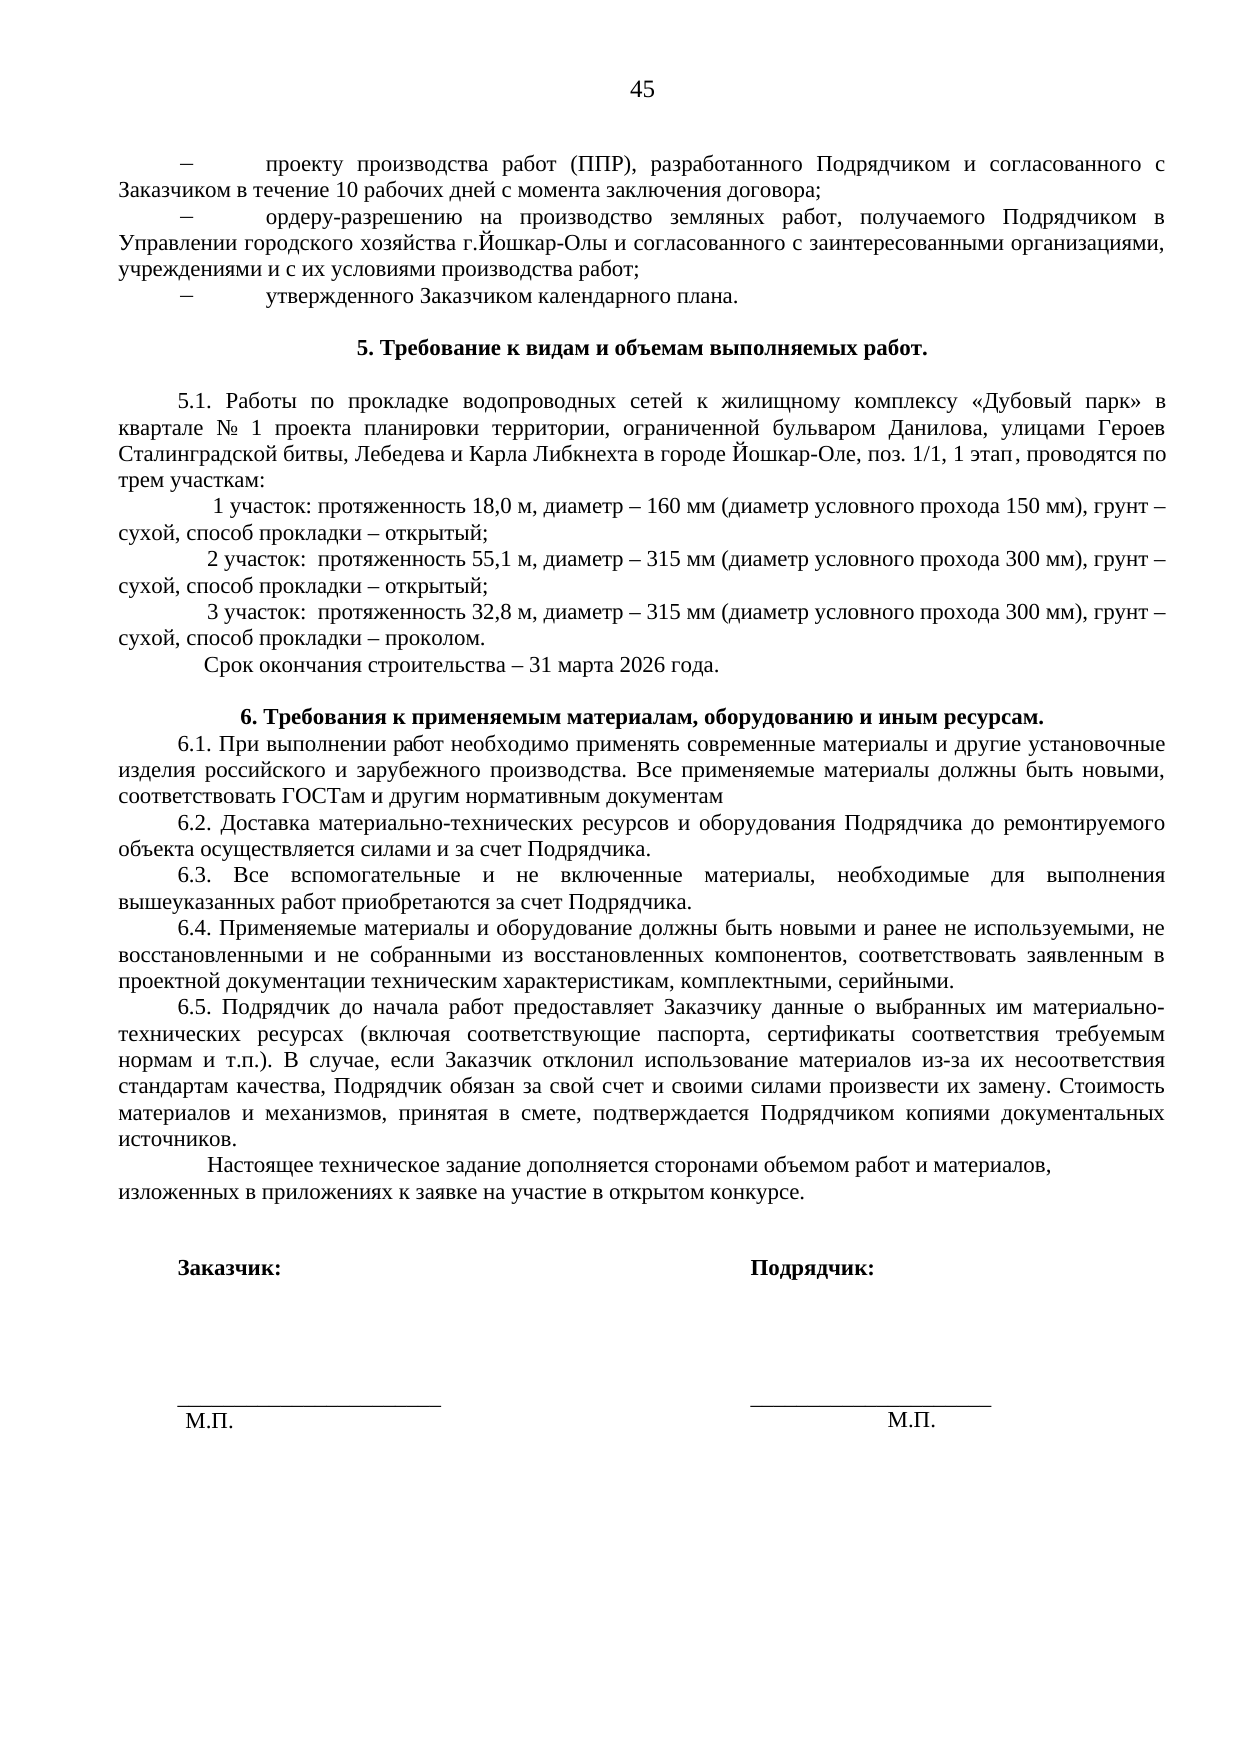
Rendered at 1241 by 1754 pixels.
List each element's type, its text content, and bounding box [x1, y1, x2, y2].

list проекту производства работ (ППР), разработанного Подрядчиком и согласованного с Заказчиком в течение 10 рабочих дней с момента заключения договора; [118, 150, 1167, 203]
text 6.5. Подрядчик до начала работ предоставляет Заказчику данные о выбранных им материально-технических ресурсах (включая соответствующие паспорта, сертификаты соответствия требуемым нормам и т.п.). В случае, если Заказчик отклонил использование материалов из-за их несоответствия стандартам качества, Подрядчик обязан за свой счет и своими силами произвести их замену. Стоимость материалов и механизмов, принятая в смете, подтверждается Подрядчиком копиями документальных источников. [118, 993, 1167, 1151]
text 6.4. Применяемые материалы и оборудование должны быть новыми и ранее не используемыми, не восстановленными и не собранными из восстановленных компонентов, соответствовать заявленным в проектной документации техническим характеристикам, комплектными, серийными. [118, 914, 1167, 993]
text 5. Требование к видам и объемам выполняемых работ. [118, 334, 1167, 361]
text 6.3. Все вспомогательные и не включенные материалы, необходимые для выполнения вышеуказанных работ приобретаются за счет Подрядчика. [118, 862, 1167, 914]
text 6. Требования к применяемым материалам, оборудованию и иным ресурсам. [118, 703, 1167, 730]
text 1 участок: протяженность 18,0 м, диаметр – 160 мм (диаметр условного прохода 150 мм), грунт – сухой, способ прокладки – открытый; [118, 493, 1167, 545]
text 5.1. Работы по прокладке водопроводных сетей к жилищному комплексу «Дубовый парк» в квартале № 1 проекта планировки территории, ограниченной бульваром Данилова, улицами Героев Сталинградской битвы, Лебедева и Карла Либкнехта в городе Йошкар-Оле, поз. 1/1, 1 этап, проводятся по трем участкам: [118, 387, 1167, 493]
text 2 участок: протяженность 55,1 м, диаметр – 315 мм (диаметр условного прохода 300 мм), грунт – сухой, способ прокладки – открытый; [118, 545, 1167, 598]
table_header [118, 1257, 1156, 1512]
text Срок окончания строительства – 31 марта 2026 года. [118, 651, 1167, 677]
list утвержденного Заказчиком календарного плана. [118, 282, 1167, 308]
text 3 участок: протяженность 32,8 м, диаметр – 315 мм (диаметр условного прохода 300 мм), грунт – сухой, способ прокладки – проколом. [118, 598, 1167, 651]
text Настоящее техническое задание дополняется сторонами объемом работ и материалов, изложенных в приложениях к заявке на участие в открытом конкурсе. [118, 1151, 1167, 1204]
text 6.1. При выполнении работ необходимо применять современные материалы и другие установочные изделия российского и зарубежного производства. Все применяемые материалы должны быть новыми, соответствовать ГОСТам и другим нормативным документам [118, 730, 1167, 809]
list ордеру-разрешению на производство земляных работ, получаемого Подрядчиком в Управлении городского хозяйства г.Йошкар-Олы и согласованного с заинтересованными организациями, учреждениями и с их условиями производства работ; [118, 203, 1167, 282]
text 6.2. Доставка материально-технических ресурсов и оборудования Подрядчика до ремонтируемого объекта осуществляется силами и за счет Подрядчика. [118, 809, 1167, 862]
